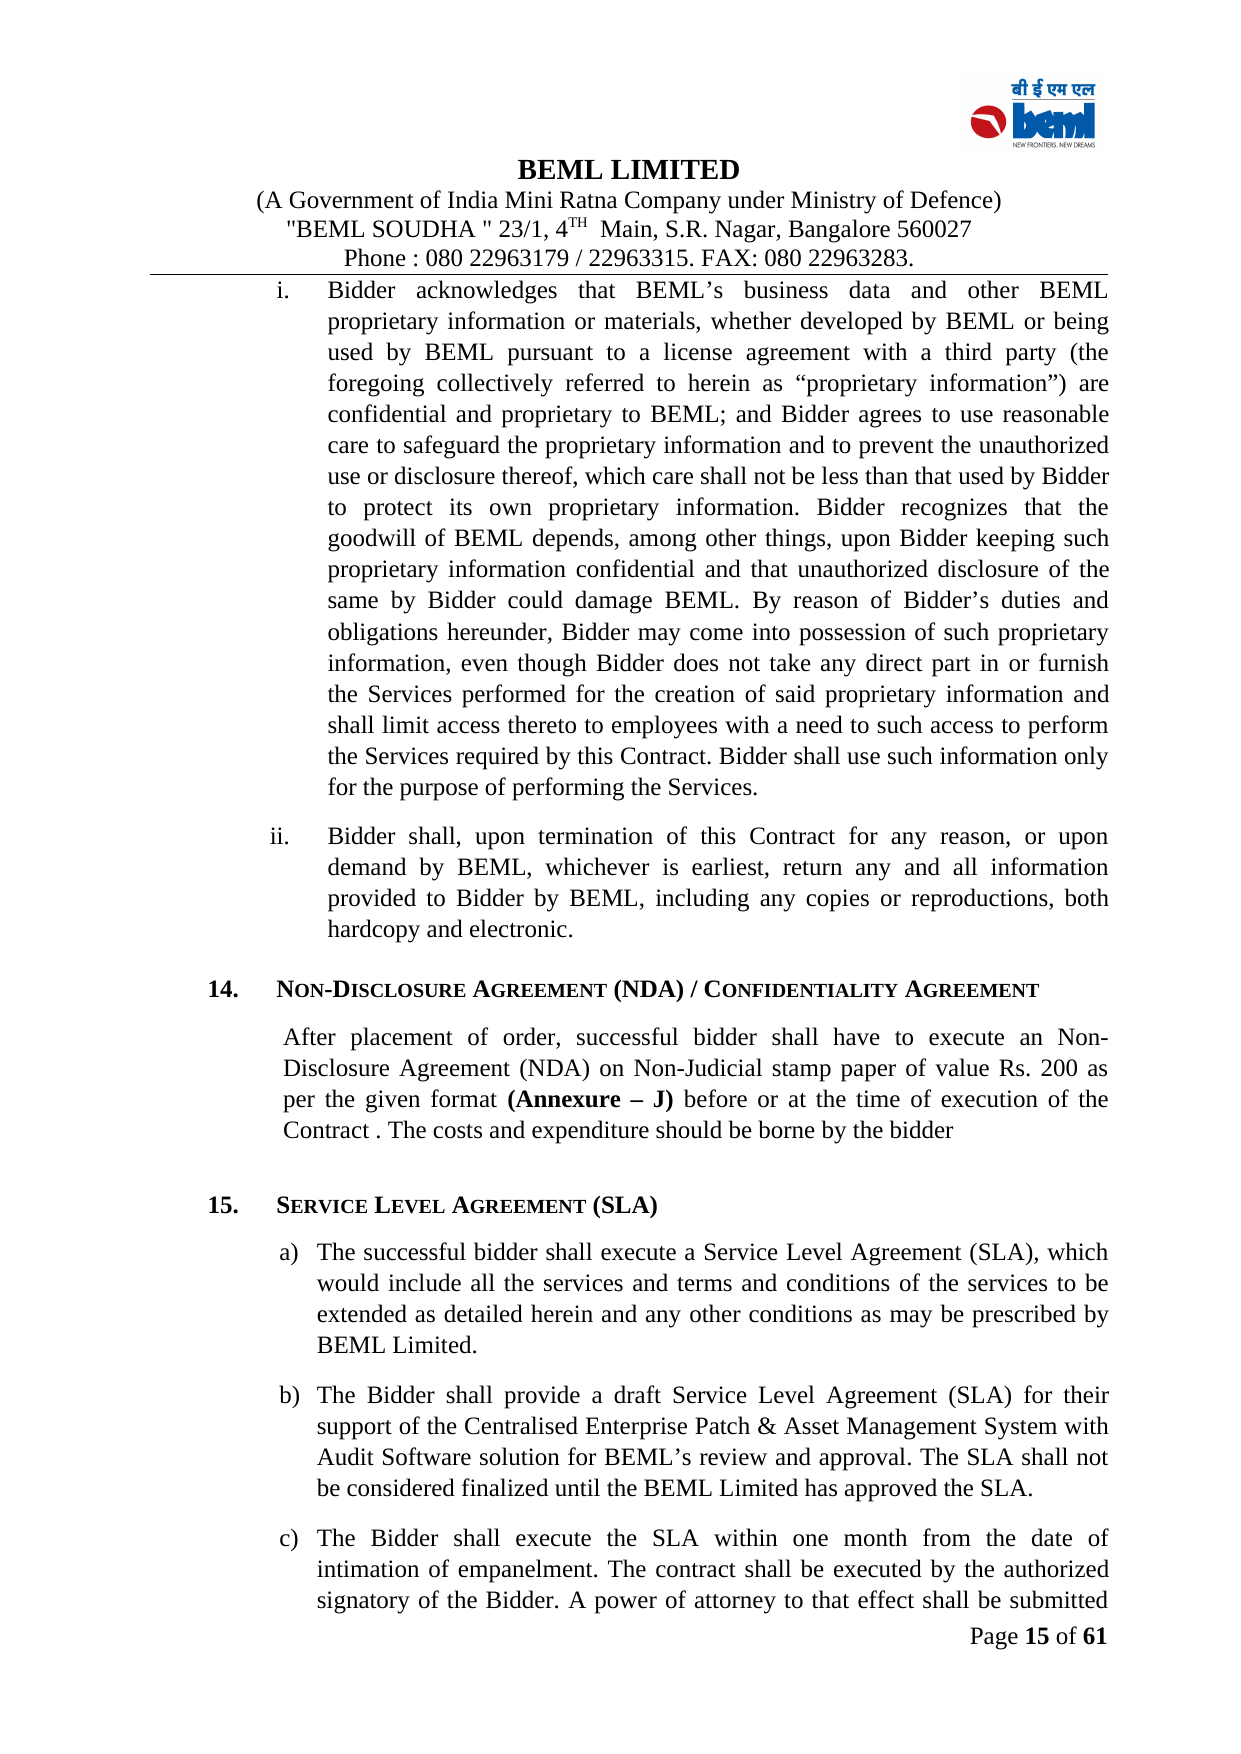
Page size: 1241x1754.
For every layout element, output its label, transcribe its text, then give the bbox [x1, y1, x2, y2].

list Bidder shall, upon termination of this Contract for any reason, or upon demand by BEML, whichever is earliest, return any and all information provided to Bidder by BEML, including any copies or reproductions, both hardcopy and electronic. [290, 821, 1110, 943]
list The successful bidder shall execute a Service Level Agreement (SLA), which would include all the services and terms and conditions of the services to be extended as detailed herein and any other conditions as may be prescribed by BEML Limited. [279, 1237, 1110, 1359]
text After placement of order, successful bidder shall have to execute an Non-Disclosure Agreement (NDA) on Non-Judicial stamp paper of value Rs. 200 as per the given format (Annexure – J) before or at the time of execution of the Contract . The costs and expenditure should be borne by the bidder [283, 1022, 1110, 1143]
subtitle Non-Disclosure Agreement (NDA) / Confidentiality Agreement [239, 974, 1108, 1003]
picture [958, 75, 1108, 152]
list Bidder acknowledges that BEML’s business data and other BEML proprietary information or materials, whether developed by BEML or being used by BEML pursuant to a license agreement with a third party (the foregoing collectively referred to herein as “proprietary information”) are confidential and proprietary to BEML; and Bidder agrees to use reasonable care to safeguard the proprietary information and to prevent the unauthorized use or disclosure thereof, which care shall not be less than that used by Bidder to protect its own proprietary information. Bidder recognizes that the goodwill of BEML depends, among other things, upon Bidder keeping such proprietary information confidential and that unauthorized disclosure of the same by Bidder could damage BEML. By reason of Bidder’s duties and obligations hereunder, Bidder may come into possession of such proprietary information, even though Bidder does not take any direct part in or furnish the Services performed for the creation of said proprietary information and shall limit access thereto to employees with a need to such access to perform the Services required by this Contract. Bidder shall use such information only for the purpose of performing the Services. [290, 275, 1110, 801]
list The Bidder shall provide a draft Service Level Agreement (SLA) for their support of the Centralised Enterprise Patch & Asset Management System with Audit Software solution for BEML’s review and approval. The SLA shall not be considered finalized until the BEML Limited has approved the SLA. [279, 1380, 1110, 1502]
subtitle Service Level Agreement (SLA) [239, 1190, 1108, 1219]
